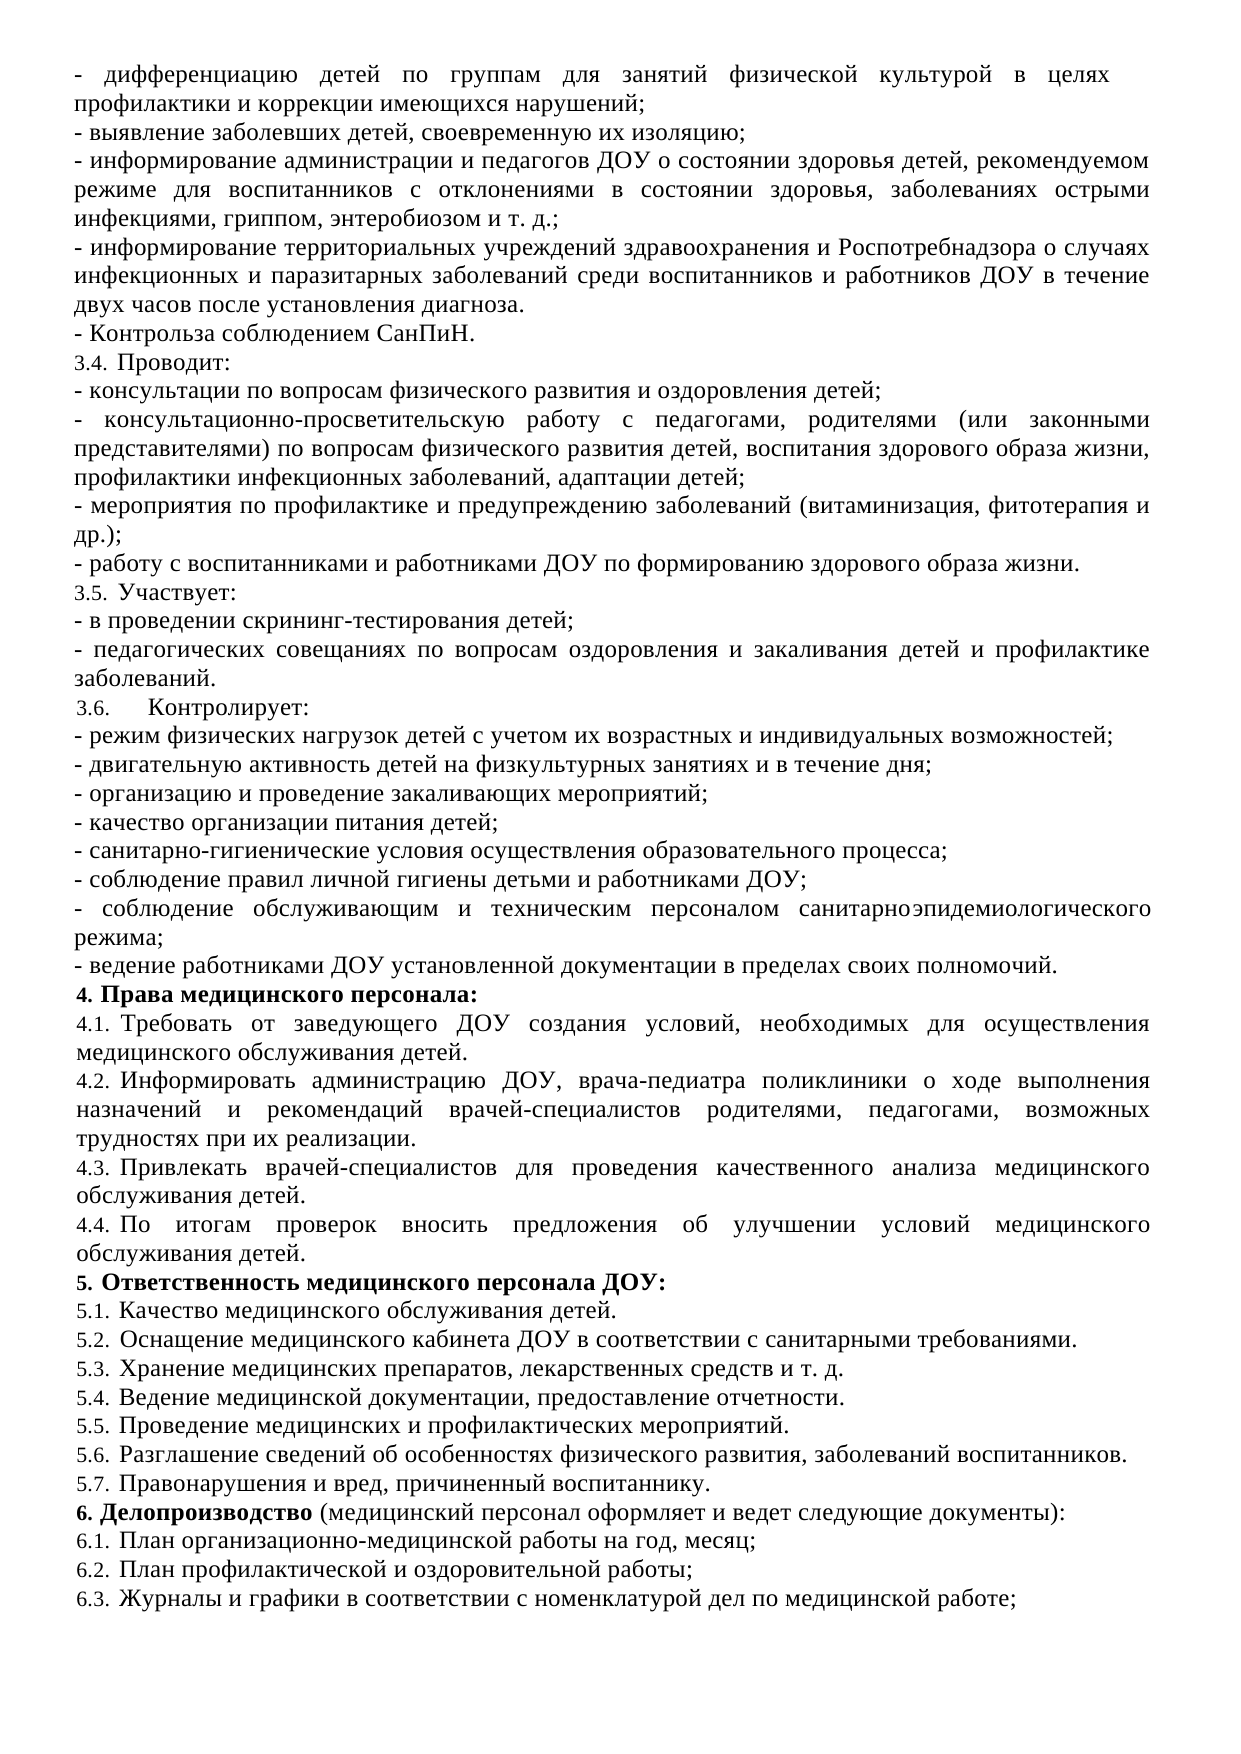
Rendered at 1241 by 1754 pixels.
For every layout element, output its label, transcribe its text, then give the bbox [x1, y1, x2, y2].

text - двигательную активность детей на физкультурных занятиях и в течение дня; [74, 749, 1152, 778]
list Привлекать врачей-специалистов для проведения качественного анализа медицинского обслуживания детей. [76, 1152, 1152, 1209]
list Контролирует: [76, 692, 1152, 720]
text - соблюдение правил личной гигиены детьми и работниками ДОУ; [74, 864, 1152, 893]
list Хранение медицинских препаратов, лекарственных средств и т. д. [76, 1353, 1152, 1382]
text - режим физических нагрузок детей с учетом их возрастных и индивидуальных возможностей; [74, 720, 1152, 749]
text - консультационно-просветительскую работу с педагогами, родителями (или законными представителями) по вопросам физического развития детей, воспитания здорового образа жизни, профилактики инфекционных заболеваний, адаптации детей; [74, 404, 1152, 490]
list По итогам проверок вносить предложения об улучшении условий медицинского обслуживания детей. [76, 1209, 1152, 1267]
list Участвует: [74, 577, 1152, 605]
list Ведение медицинской документации, предоставление отчетности. [76, 1382, 1152, 1410]
list Права медицинского персонала: [76, 979, 1152, 1008]
list Журналы и графики в соответствии с номенклатурой дел по медицинской работе; [76, 1583, 1152, 1612]
list Ответственность медицинского персонала ДОУ: [76, 1267, 1152, 1295]
text - качество организации питания детей; [74, 807, 1152, 835]
text - педагогических совещаниях по вопросам оздоровления и закаливания детей и профилактике заболеваний. [74, 634, 1152, 692]
list Информировать администрацию ДОУ, врача-педиатра поликлиники о ходе выполнения назначений и рекомендаций врачей-специалистов родителями, педагогами, возможных трудностях при их реализации. [76, 1065, 1152, 1152]
text - соблюдение обслуживающим и техническим персоналом санитарноэпидемиологического режима; [74, 893, 1152, 950]
text - мероприятия по профилактике и предупреждению заболеваний (витаминизация, фитотерапия и др.); [74, 490, 1152, 548]
list Требовать от заведующего ДОУ создания условий, необходимых для осуществления медицинского обслуживания детей. [76, 1008, 1152, 1065]
text - консультации по вопросам физического развития и оздоровления детей; [74, 375, 1152, 404]
text - информирование администрации и педагогов ДОУ о состоянии здоровья детей, рекомендуемом режиме для воспитанников с отклонениями в состоянии здоровья, заболеваниях острыми инфекциями, гриппом, энтеробиозом и т. д.; [74, 145, 1152, 232]
text - ведение работниками ДОУ установленной документации в пределах своих полномочий. [74, 950, 1152, 979]
text - дифференциацию детей по группам для занятий физической культурой в целях профилактики и коррекции имеющихся нарушений; [74, 59, 1112, 117]
list План профилактической и оздоровительной работы; [76, 1554, 1152, 1583]
text - санитарно-гигиенические условия осуществления образовательного процесса; [74, 835, 1152, 864]
text - работу с воспитанниками и работниками ДОУ по формированию здорового образа жизни. [74, 548, 1152, 577]
text - организацию и проведение закаливающих мероприятий; [74, 778, 1152, 807]
text - в проведении скрининг-тестирования детей; [74, 605, 1152, 634]
list Разглашение сведений об особенностях физического развития, заболеваний воспитанников. [76, 1439, 1152, 1468]
list Оснащение медицинского кабинета ДОУ в соответствии с санитарными требованиями. [76, 1324, 1152, 1353]
text - выявление заболевших детей, своевременную их изоляцию; [74, 117, 1152, 145]
list Качество медицинского обслуживания детей. [76, 1295, 1152, 1324]
list План организационно-медицинской работы на год, месяц; [76, 1525, 1152, 1554]
list Проводит: [74, 347, 1152, 375]
list Делопроизводство (медицинский персонал оформляет и ведет следующие документы): [320, 1497, 1152, 1525]
text - Контрольза соблюдением СанПиН. [74, 318, 1152, 347]
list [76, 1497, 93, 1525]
list Проведение медицинских и профилактических мероприятий. [76, 1410, 1152, 1439]
list Правонарушения и вред, причиненный воспитаннику. [76, 1468, 1152, 1497]
text - информирование территориальных учреждений здравоохранения и Роспотребнадзора о случаях инфекционных и паразитарных заболеваний среди воспитанников и работников ДОУ в течение двух часов после установления диагноза. [74, 232, 1152, 318]
